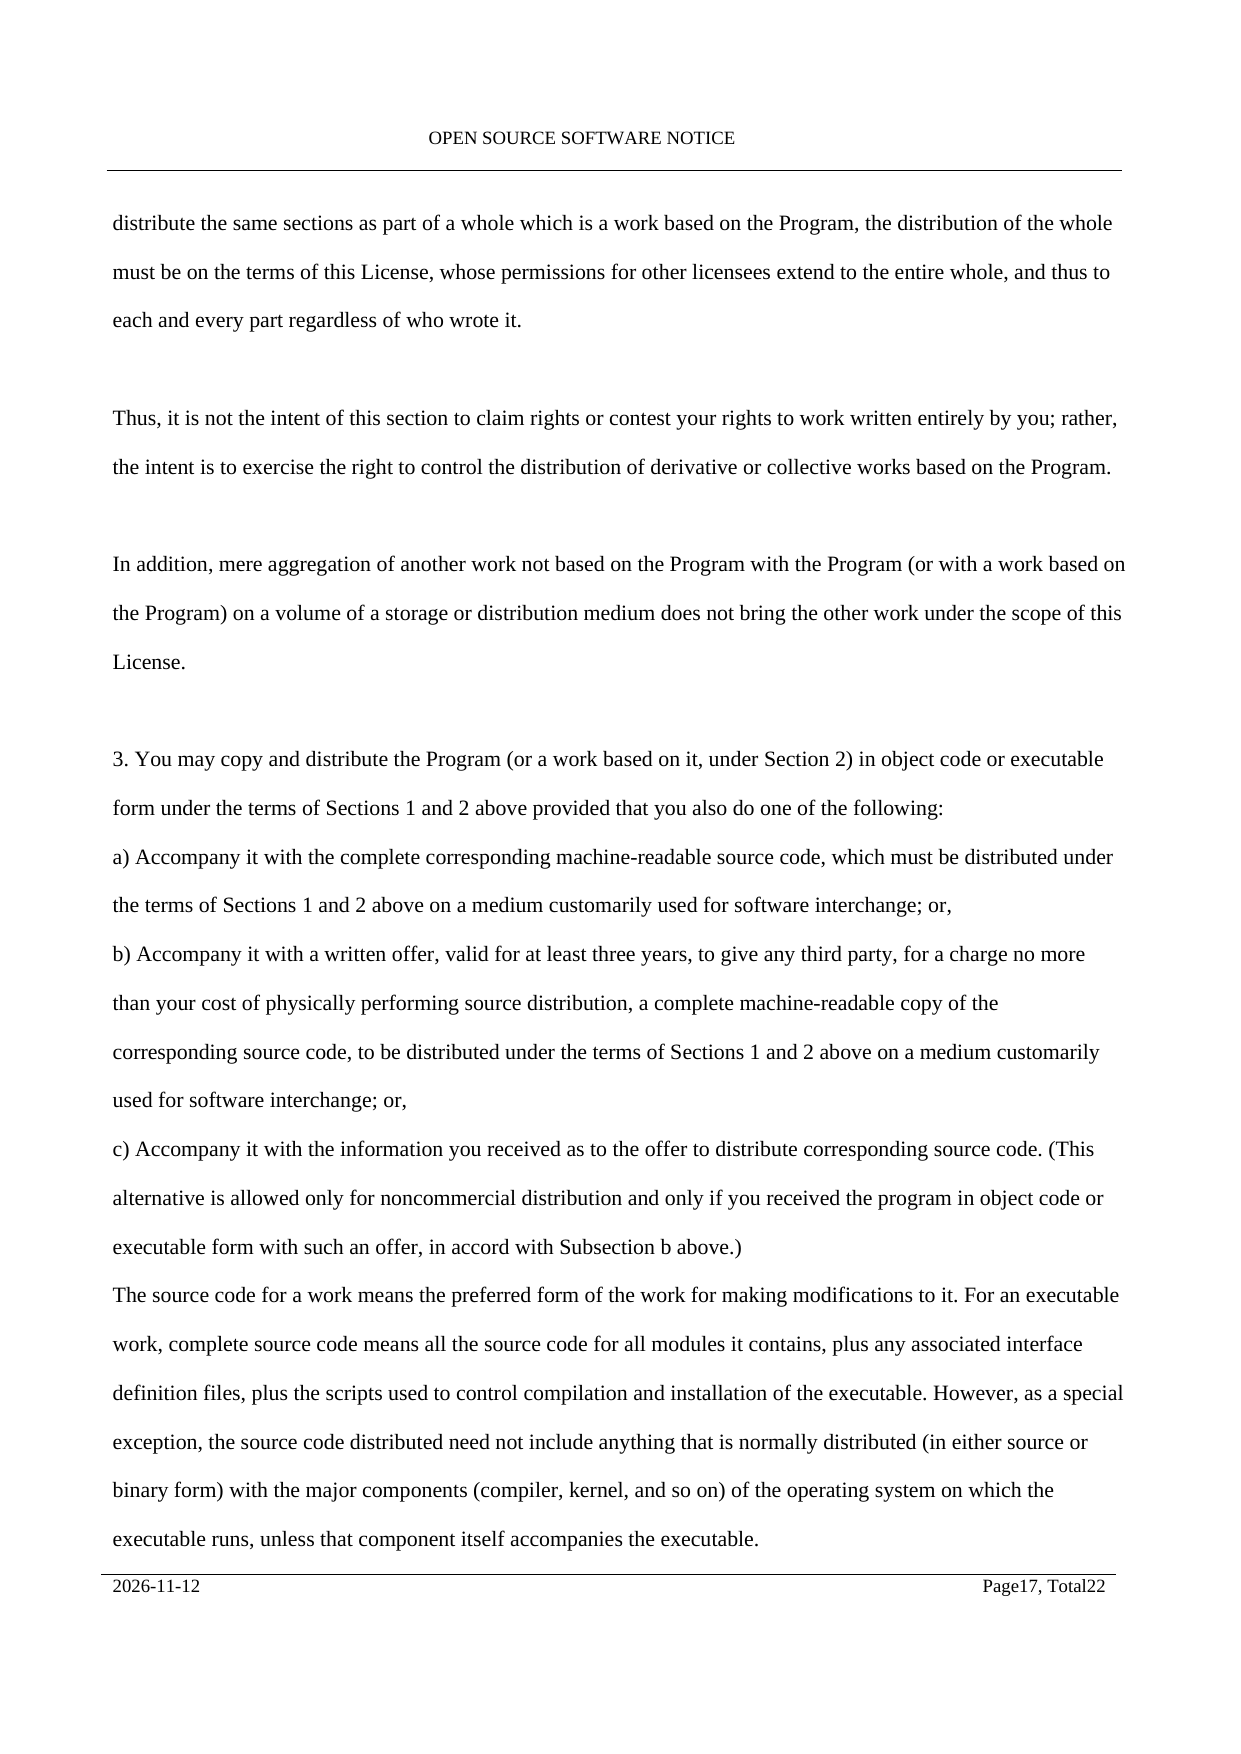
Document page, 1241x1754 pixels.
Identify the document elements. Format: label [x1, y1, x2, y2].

text [112, 206, 1128, 1555]
